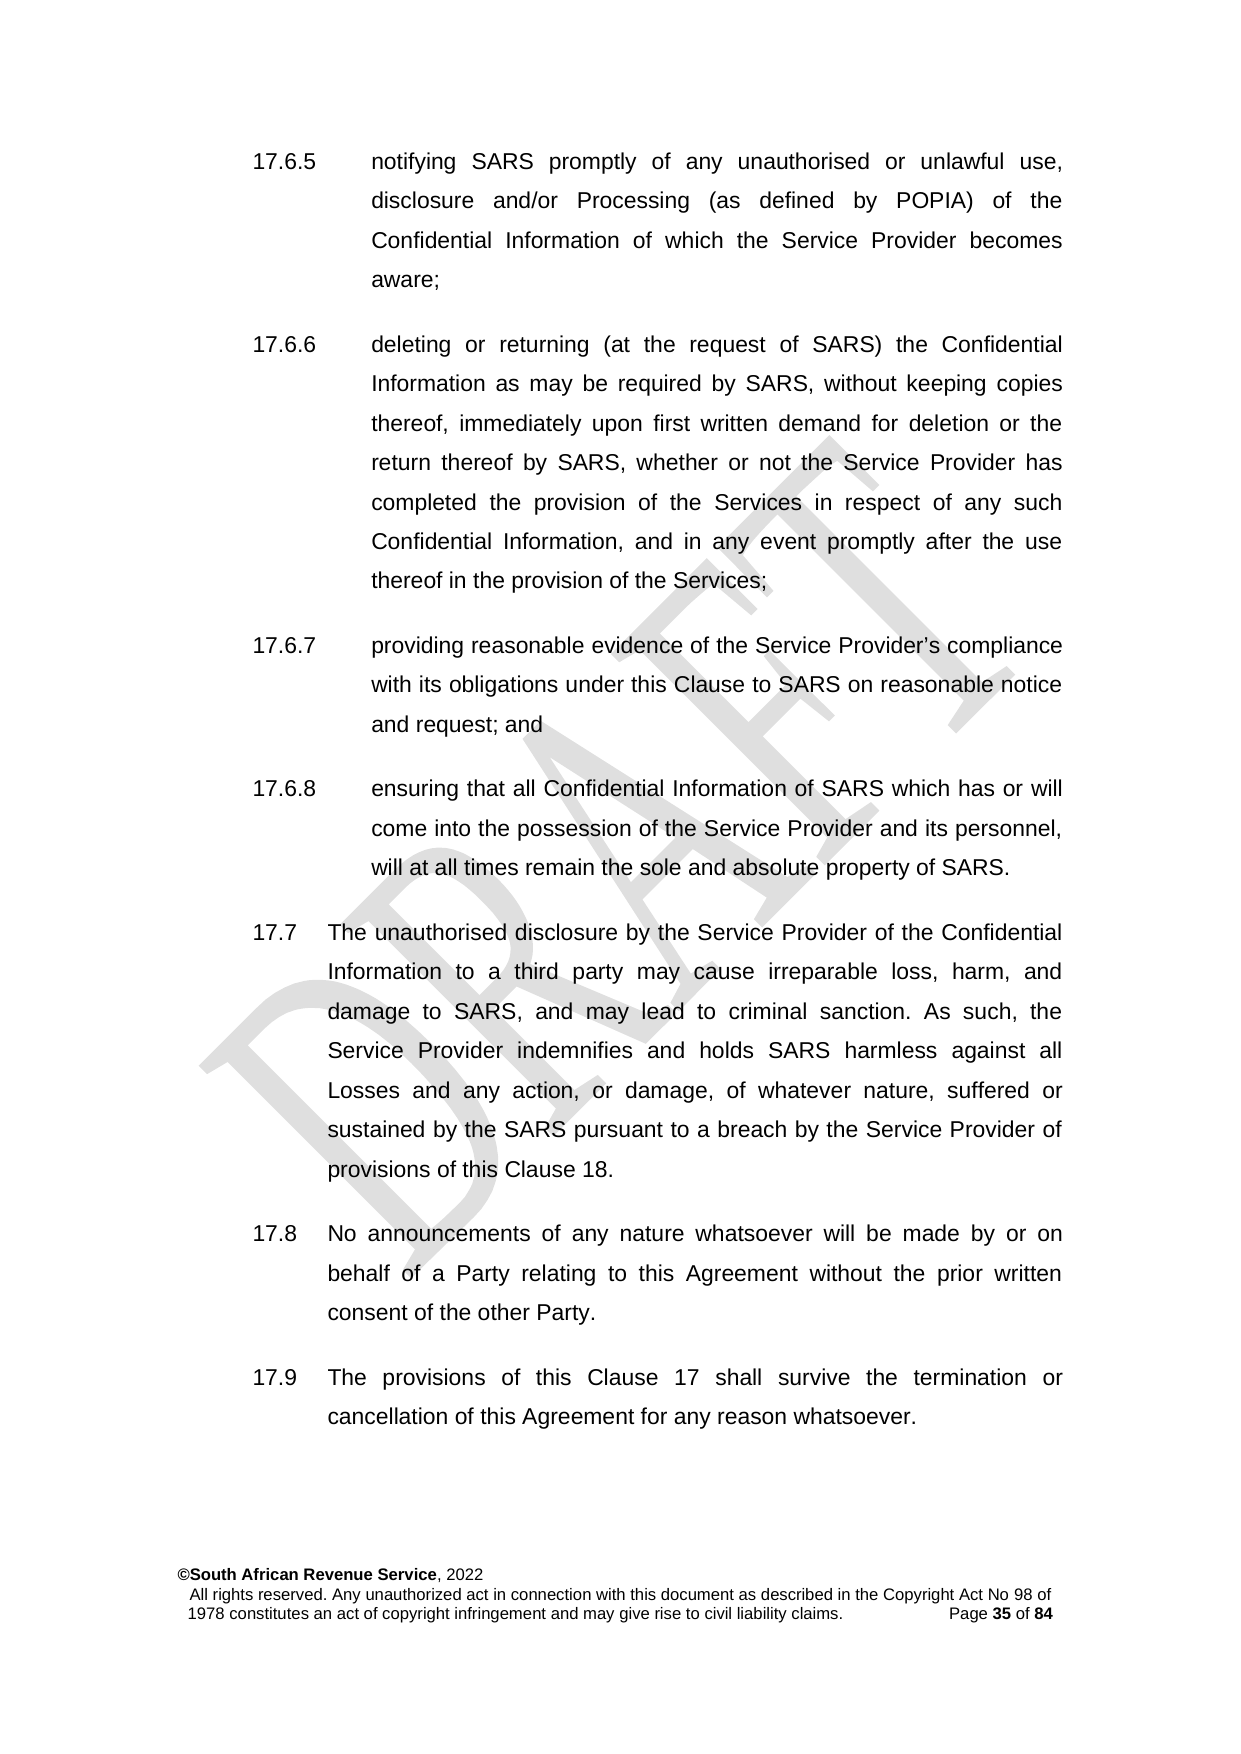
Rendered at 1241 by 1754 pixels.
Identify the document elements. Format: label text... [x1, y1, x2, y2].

list deleting or returning (at the request of SARS) the Confidential Information as may be required by SARS, without keeping copies thereof, immediately upon first written demand for deletion or the return thereof by SARS, whether or not the Service Provider has completed the provision of the Services in respect of any such Confidential Information, and in any event promptly after the use thereof in the provision of the Services; [252, 331, 1063, 594]
list ensuring that all Confidential Information of SARS which has or will come into the possession of the Service Provider and its personnel, will at all times remain the sole and absolute property of SARS. [252, 775, 1063, 881]
list notifying SARS promptly of any unauthorised or unlawful use, disclosure and/or Processing (as defined by POPIA) of the Confidential Information of which the Service Provider becomes aware; [252, 148, 1063, 292]
list The unauthorised disclosure by the Service Provider of the Confidential Information to a third party may cause irreparable loss, harm, and damage to SARS, and may lead to criminal sanction. As such, the Service Provider indemnifies and holds SARS harmless against all Losses and any action, or damage, of whatever nature, suffered or sustained by the SARS pursuant to a breach by the Service Provider of provisions of this Clause 18. [252, 919, 1063, 1182]
list providing reasonable evidence of the Service Provider’s compliance with its obligations under this Clause to SARS on reasonable notice and request; and [252, 632, 1063, 737]
list No announcements of any nature whatsoever will be made by or on behalf of a Party relating to this Agreement without the prior written consent of the other Party. [252, 1220, 1063, 1326]
list The provisions of this Clause 17 shall survive the termination or cancellation of this Agreement for any reason whatsoever. [252, 1364, 1063, 1429]
